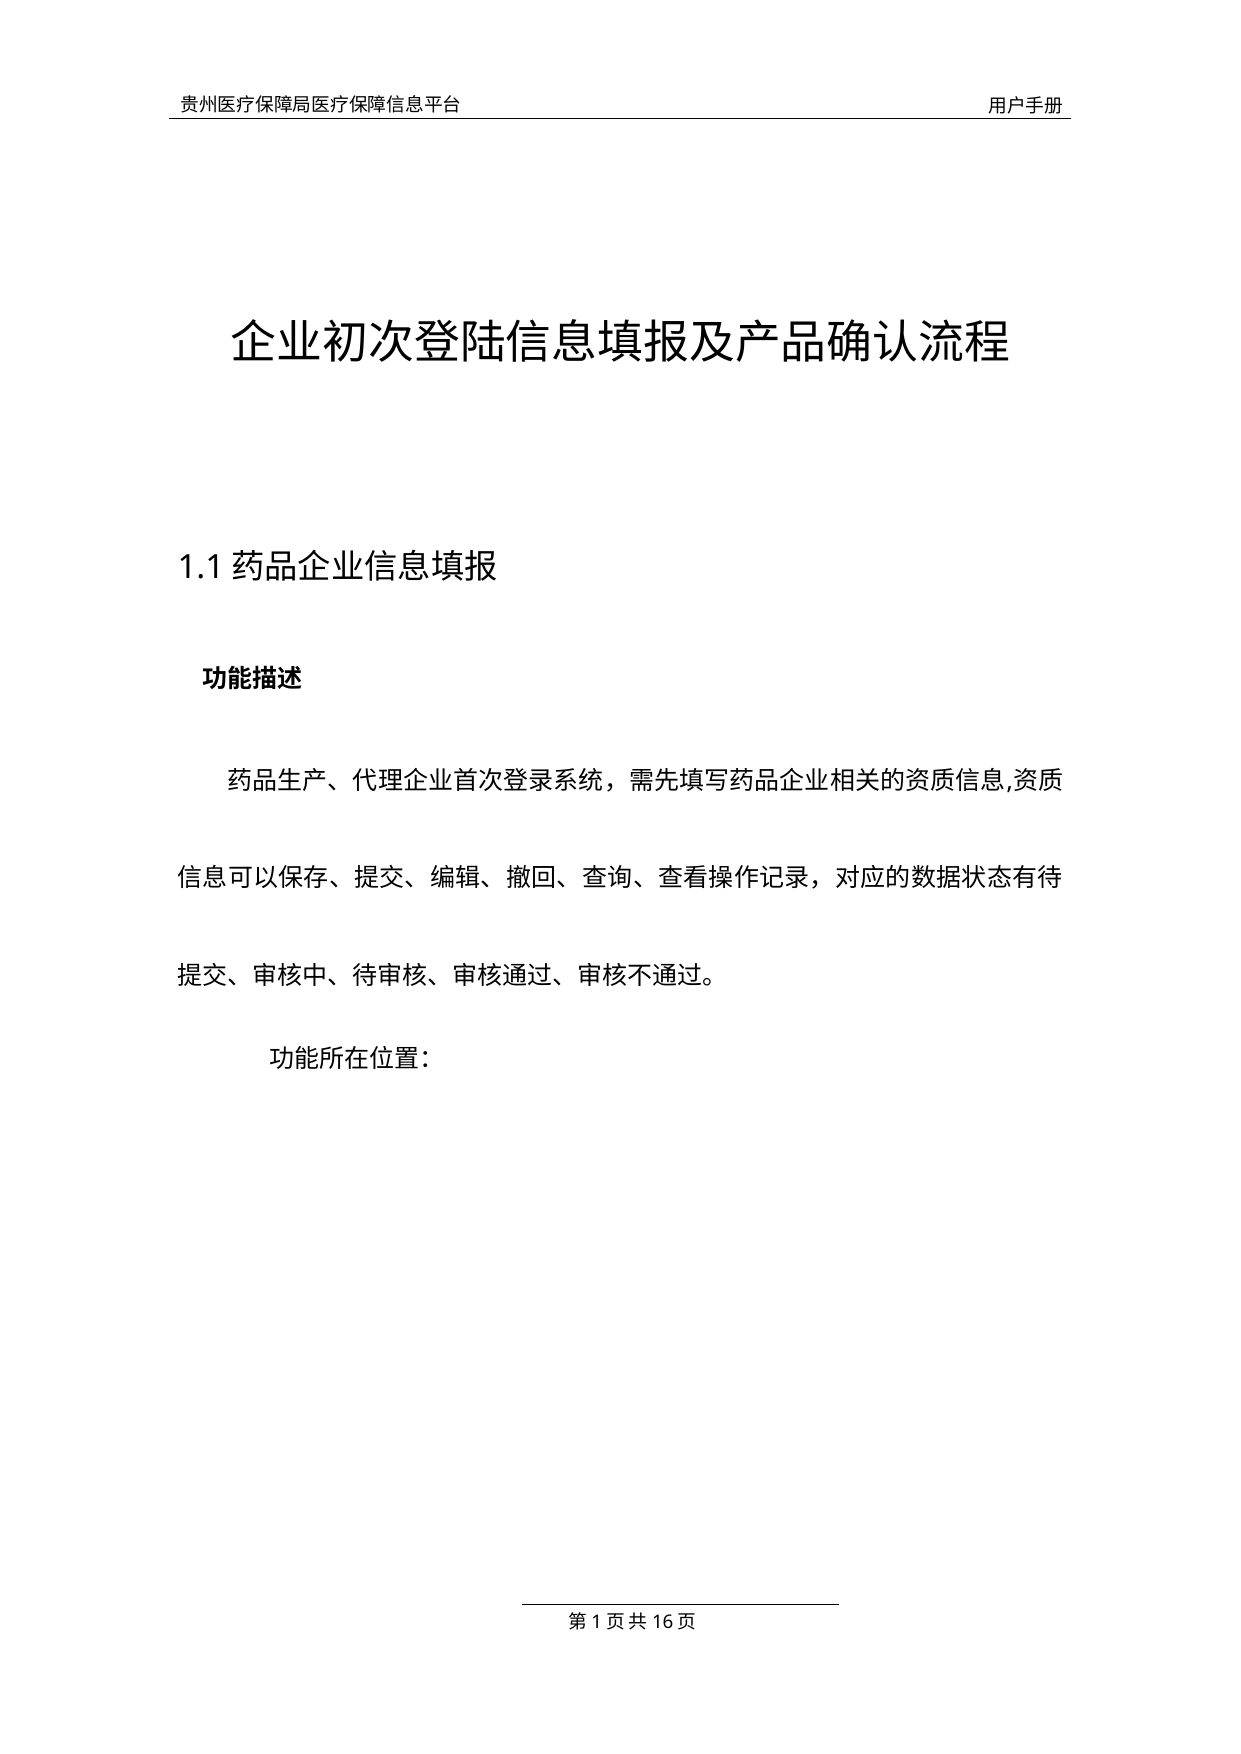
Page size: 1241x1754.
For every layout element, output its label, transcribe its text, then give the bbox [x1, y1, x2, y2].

subtitle 功能描述 [202, 644, 1063, 709]
subtitle 1.1药品企业信息填报 [177, 531, 1063, 596]
subtitle 企业初次登陆信息填报及产品确认流程 [177, 289, 1063, 387]
text 药品生产、代理企业首次登录系统，需先填写药品企业相关的资质信息,资质信息可以保存、提交、编辑、撤回、查询、查看操作记录，对应的数据状态有待提交、审核中、待审核、审核通过、审核不通过。 [177, 746, 1063, 1006]
text 功能所在位置： [177, 1024, 1063, 1089]
